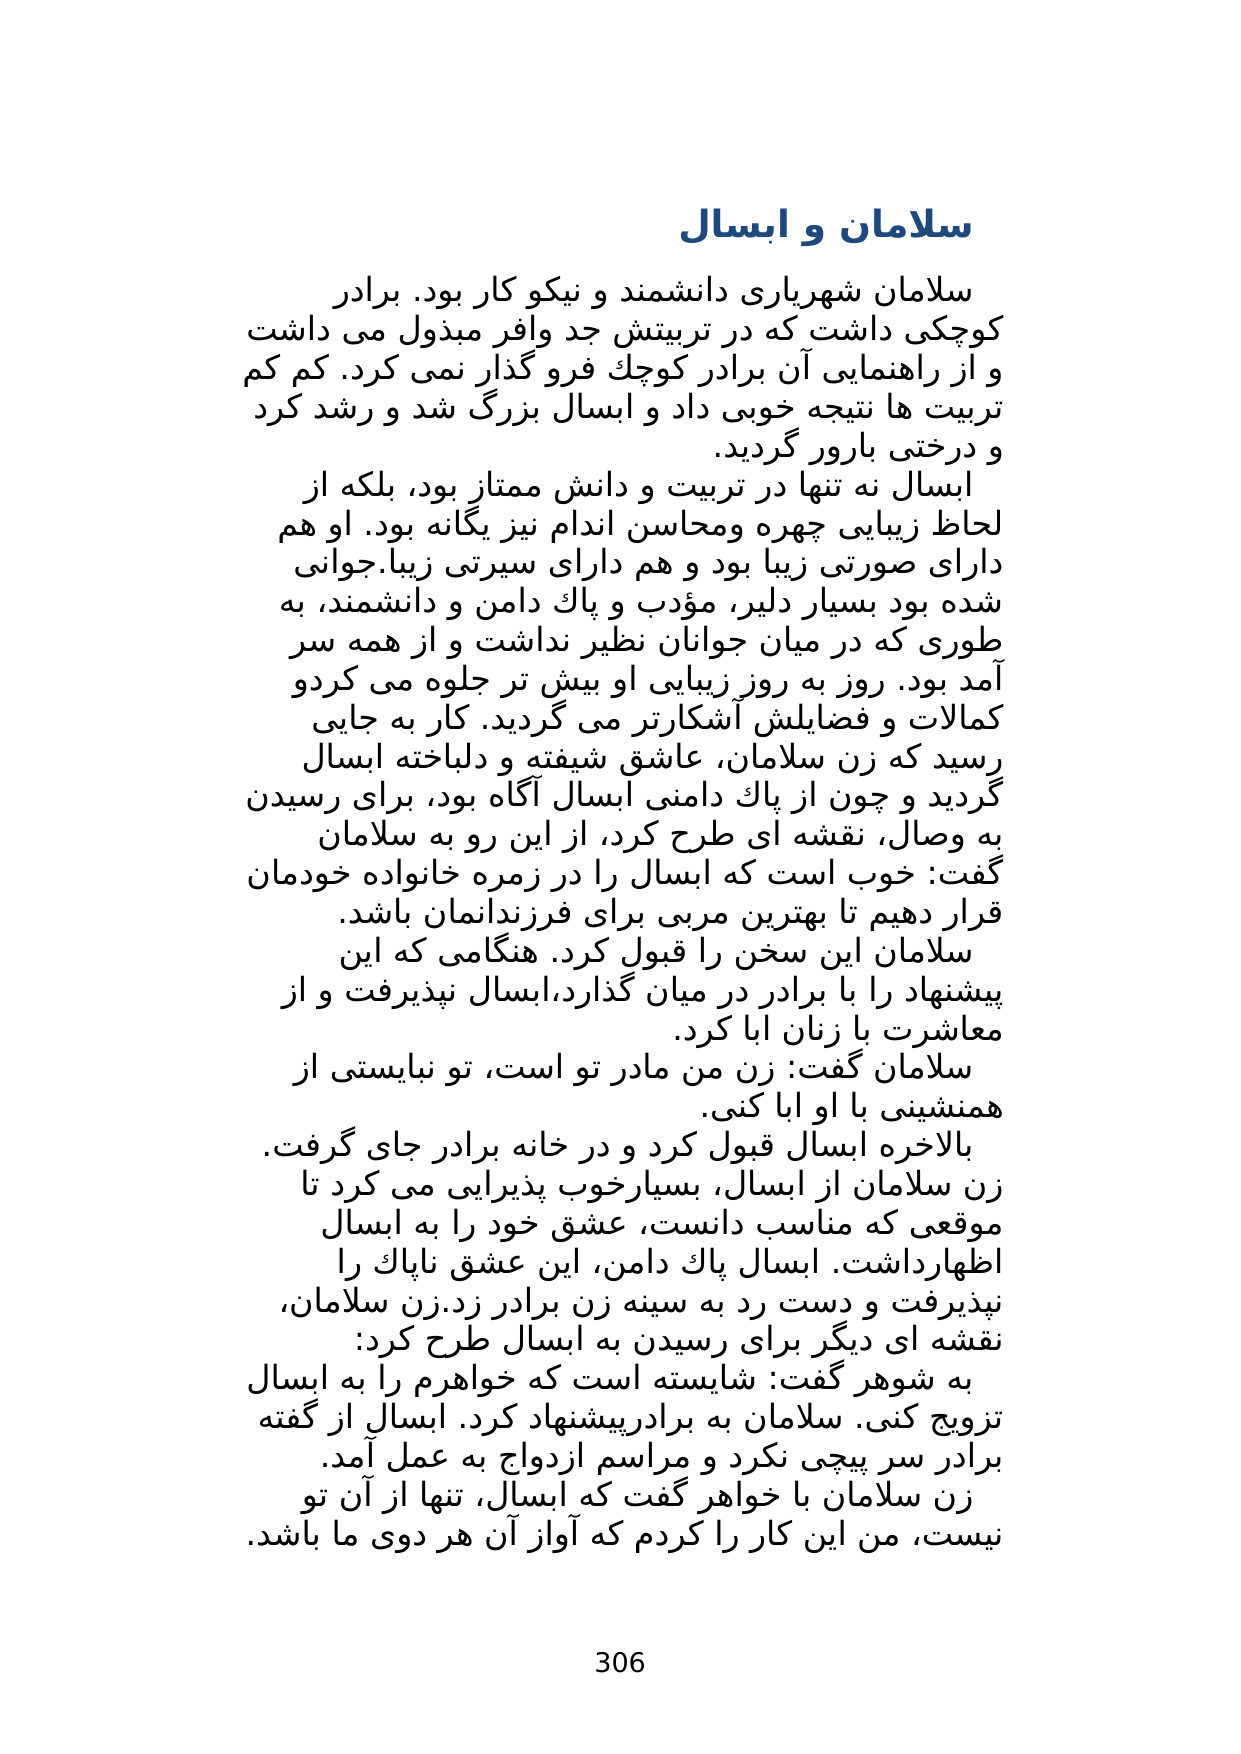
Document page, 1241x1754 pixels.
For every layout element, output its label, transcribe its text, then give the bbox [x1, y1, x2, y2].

text ابسال نه تنها در تربيت و دانش ممتاز بود، بلكه از لحاظ زيبايى چهره ومحاسن اندام نيز يگانه بود. او هم داراى صورتى زيبا بود و هم داراى سيرتى زيبا.جوانى شده بود بسيار دلير، مؤدب و پاك دامن و دانشمند، به طورى كه در ميان جوانان نظير نداشت و از همه سر آمد بود. روز به روز زيبايى او بيش تر جلوه مى كردو كمالات و فضايلش آشكارتر مى گرديد. كار به جايى رسيد كه زن سلامان، عاشق شيفته و دلباخته ابسال گرديد و چون از پاك دامنى ابسال آگاه بود، براى رسيدن به وصال، نقشه اى طرح كرد، از اين رو به سلامان گفت: خوب است كه ابسال را در زمره خانواده خودمان قرار دهيم تا بهترين مربى براى فرزندانمان باشد. [236, 465, 1004, 931]
text سلامان اين سخن را قبول كرد. هنگامى كه اين پيشنهاد را با برادر در ميان گذارد،ابسال نپذيرفت و از معاشرت با زنان ابا كرد. [236, 931, 1004, 1048]
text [236, 1475, 1004, 1553]
text سلامان شهريارى دانشمند و نيكو كار بود. برادر كوچكى داشت كه در تربيتش جد وافر مبذول مى داشت و از راهنمايى آن برادر كوچك فرو گذار نمى كرد. كم كم تربيت ها نتيجه خوبى داد و ابسال بزرگ شد و رشد كرد و درختى بارور گرديد. [236, 271, 1004, 465]
text سلامان گفت: زن من مادر تو است، تو نبايستى از همنشينى با او ابا كنى. [236, 1048, 1004, 1126]
text به شوهر گفت: شايسته است كه خواهرم را به ابسال تزويج كنى. سلامان به برادرپيشنهاد كرد. ابسال از گفته برادر سر پيچى نكرد و مراسم ازدواج به عمل آمد. [236, 1359, 1004, 1475]
subtitle سلامان و ابسال [236, 202, 1004, 246]
text بالاخره ابسال قبول كرد و در خانه برادر جاى گرفت. زن سلامان از ابسال، بسيارخوب پذيرايى مى كرد تا موقعى كه مناسب دانست، عشق خود را به ابسال اظهارداشت. ابسال پاك دامن، اين عشق ناپاك را نپذيرفت و دست رد به سينه زن برادر زد.زن سلامان، نقشه اى ديگر براى رسيدن به ابسال طرح كرد: [236, 1126, 1004, 1359]
